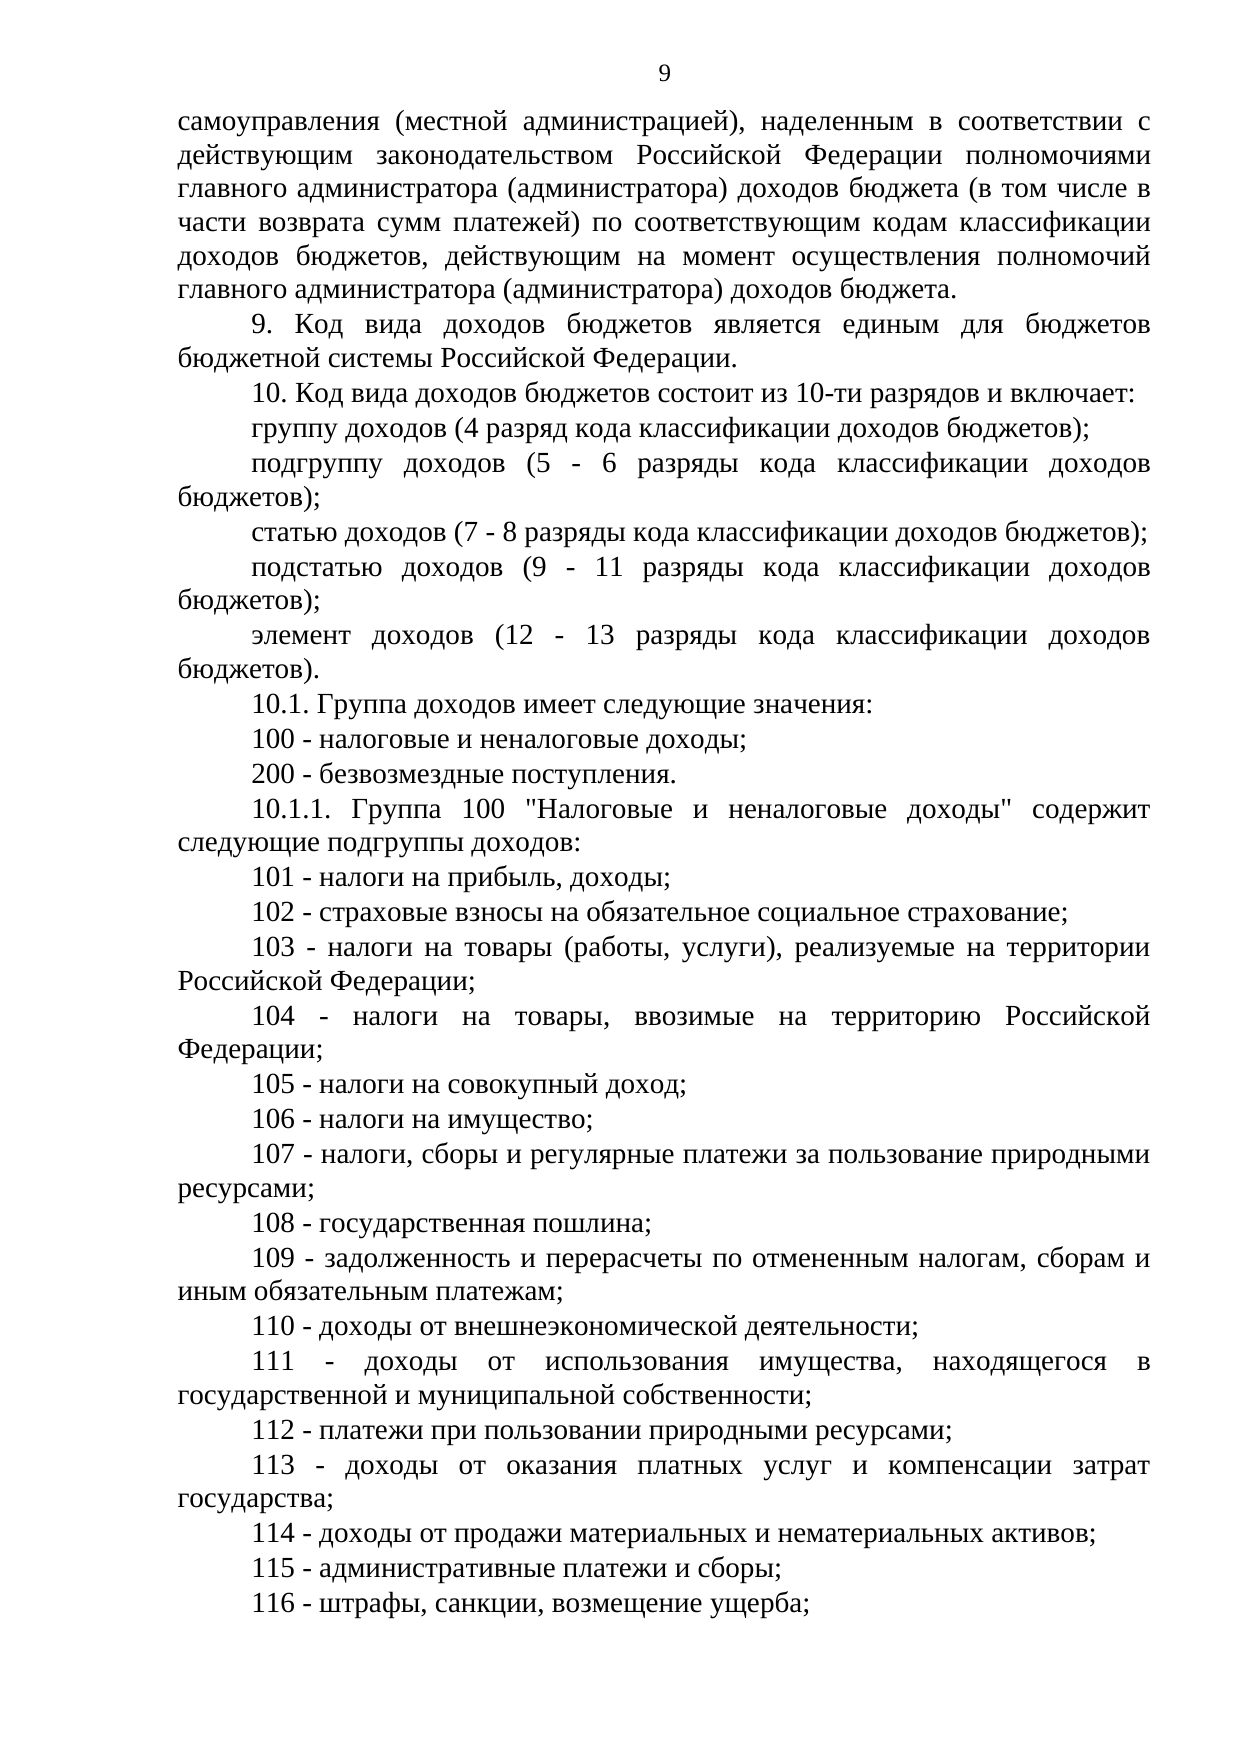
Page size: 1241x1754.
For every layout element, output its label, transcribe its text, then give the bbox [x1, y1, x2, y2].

text группу доходов (4 разряд кода классификации доходов бюджетов); [177, 410, 1152, 444]
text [177, 103, 1152, 305]
text 116 - штрафы, санкции, возмещение ущерба; [177, 1586, 1152, 1619]
text подгруппу доходов (5 - 6 разряды кода классификации доходов бюджетов); [177, 445, 1152, 512]
text 10. Код вида доходов бюджетов состоит из 10-ти разрядов и включает: [177, 375, 1152, 409]
text 200 - безвозмездные поступления. [177, 756, 1152, 789]
text 100 - налоговые и неналоговые доходы; [177, 721, 1152, 754]
text 10.1.1. Группа 100 "Налоговые и неналоговые доходы" содержит следующие подгруппы доходов: [177, 791, 1152, 858]
text 108 - государственная пошлина; [177, 1205, 1152, 1238]
text 109 - задолженность и перерасчеты по отмененным налогам, сборам и иным обязательным платежам; [177, 1240, 1152, 1307]
text 10.1. Группа доходов имеет следующие значения: [177, 686, 1152, 719]
text 110 - доходы от внешнеэкономической деятельности; [177, 1308, 1152, 1342]
text 106 - налоги на имущество; [177, 1101, 1152, 1135]
text 115 - административные платежи и сборы; [177, 1551, 1152, 1584]
text 101 - налоги на прибыль, доходы; [177, 859, 1152, 893]
text 9. Код вида доходов бюджетов является единым для бюджетов бюджетной системы Российской Федерации. [177, 307, 1152, 374]
text 102 - страховые взносы на обязательное социальное страхование; [177, 894, 1152, 928]
text 111 - доходы от использования имущества, находящегося в государственной и муниципальной собственности; [177, 1343, 1152, 1411]
text 107 - налоги, сборы и регулярные платежи за пользование природными ресурсами; [177, 1136, 1152, 1203]
text 105 - налоги на совокупный доход; [177, 1066, 1152, 1100]
text подстатью доходов (9 - 11 разряды кода классификации доходов бюджетов); [177, 549, 1152, 616]
text 114 - доходы от продажи материальных и нематериальных активов; [177, 1516, 1152, 1549]
text 104 - налоги на товары, ввозимые на территорию Российской Федерации; [177, 998, 1152, 1065]
text 103 - налоги на товары (работы, услуги), реализуемые на территории Российской Федерации; [177, 929, 1152, 996]
text статью доходов (7 - 8 разряды кода классификации доходов бюджетов); [177, 514, 1152, 547]
text элемент доходов (12 - 13 разряды кода классификации доходов бюджетов). [177, 617, 1152, 684]
text 113 - доходы от оказания платных услуг и компенсации затрат государства; [177, 1447, 1152, 1514]
text 112 - платежи при пользовании природными ресурсами; [177, 1412, 1152, 1446]
